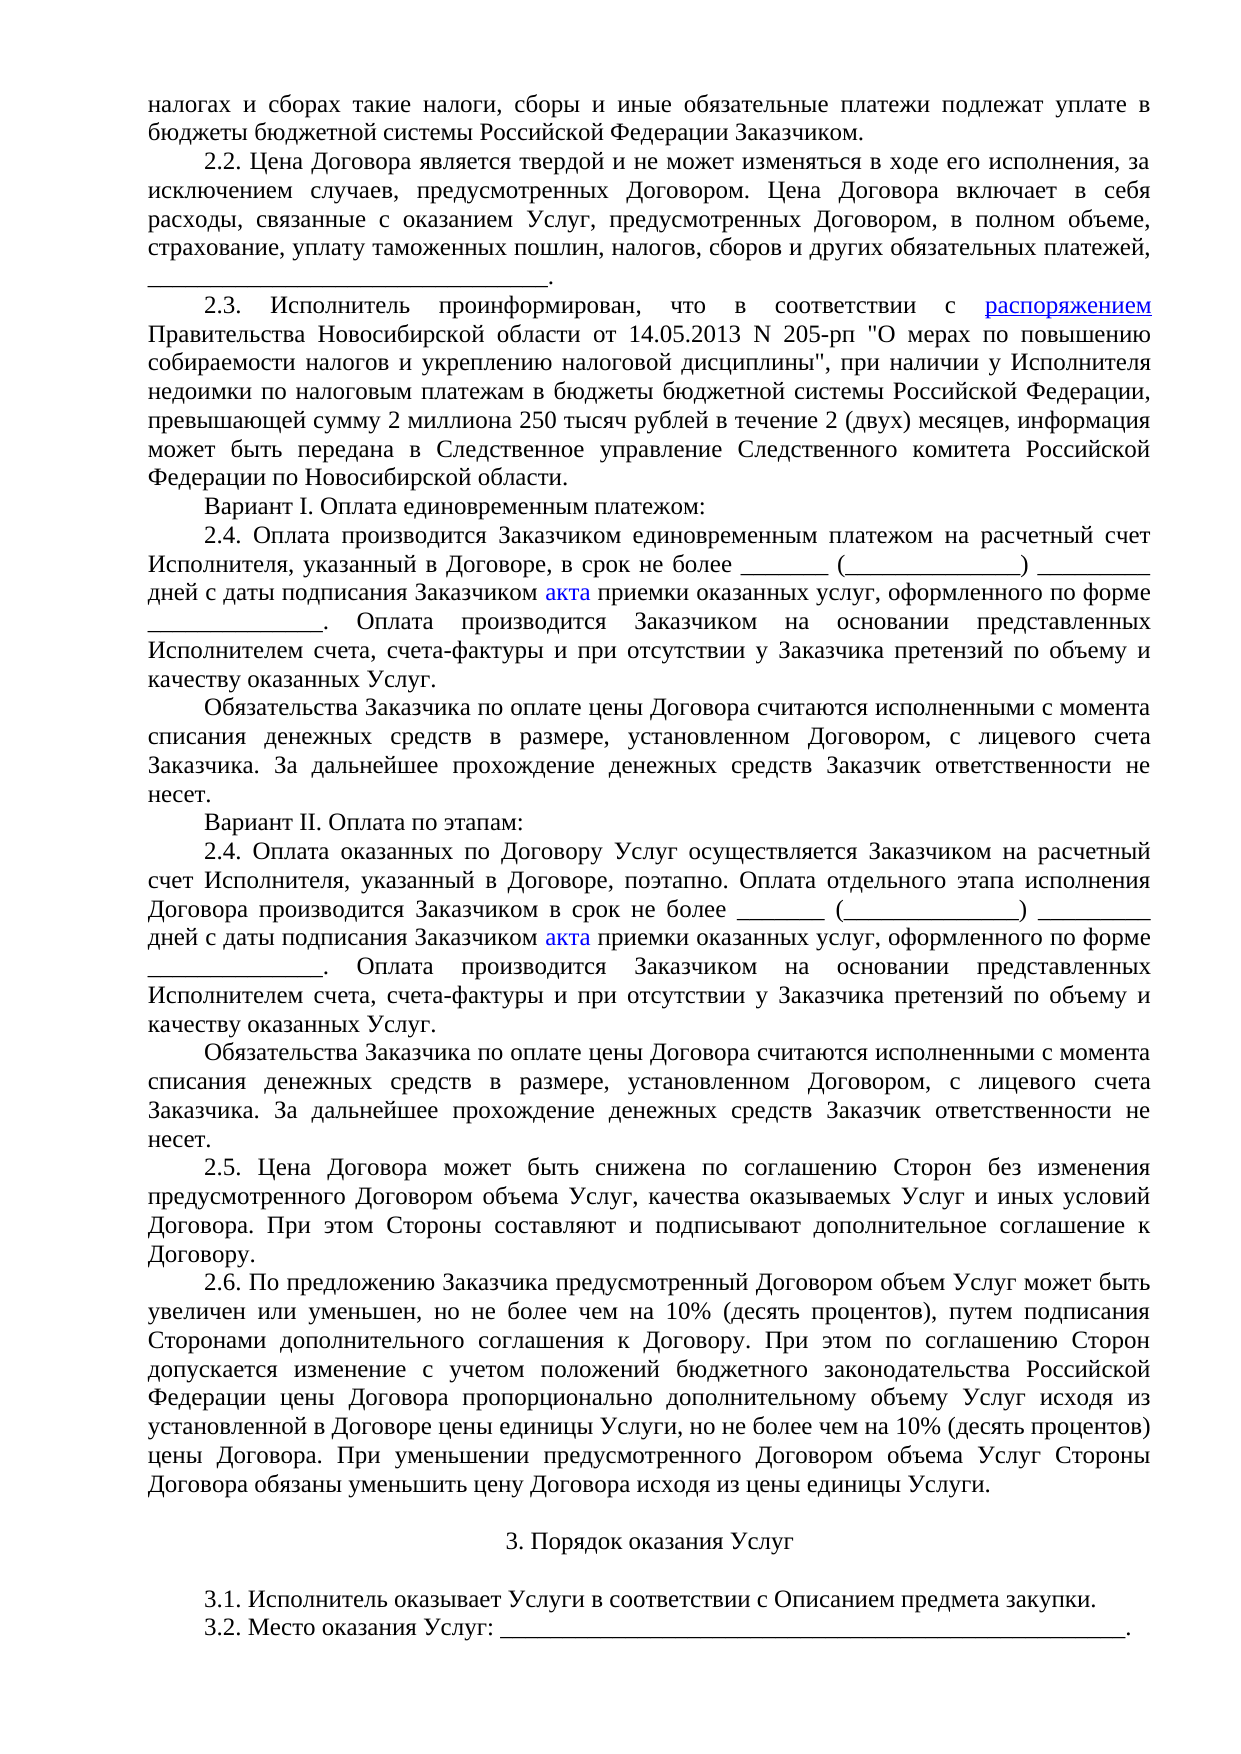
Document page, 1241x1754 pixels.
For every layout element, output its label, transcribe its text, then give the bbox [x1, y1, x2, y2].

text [148, 89, 1152, 146]
text 2.3. Исполнитель проинформирован, что в соответствии с распоряжением Правительства Новосибирской области от 14.05.2013 N 205-рп "О мерах по повышению собираемости налогов и укреплению налоговой дисциплины", при наличии у Исполнителя недоимки по налоговым платежам в бюджеты бюджетной системы Российской Федерации, превышающей сумму 2 миллиона 250 тысяч рублей в течение 2 (двух) месяцев, информация может быть передана в Следственное управление Следственного комитета Российской Федерации по Новосибирской области. [148, 290, 1152, 491]
text 2.5. Цена Договора может быть снижена по соглашению Сторон без изменения предусмотренного Договором объема Услуг, качества оказываемых Услуг и иных условий Договора. При этом Стороны составляют и подписывают дополнительное соглашение к Договору. [148, 1152, 1152, 1267]
text Обязательства Заказчика по оплате цены Договора считаются исполненными с момента списания денежных средств в размере, установленном Договором, с лицевого счета Заказчика. За дальнейшее прохождение денежных средств Заказчик ответственности не несет. [148, 692, 1152, 807]
text 3. Порядок оказания Услуг [148, 1526, 1152, 1555]
text 2.6. По предложению Заказчика предусмотренный Договором объем Услуг может быть увеличен или уменьшен, но не более чем на 10% (десять процентов), путем подписания Сторонами дополнительного соглашения к Договору. При этом по соглашению Сторон допускается изменение с учетом положений бюджетного законодательства Российской Федерации цены Договора пропорционально дополнительному объему Услуг исходя из установленной в Договоре цены единицы Услуги, но не более чем на 10% (десять процентов) цены Договора. При уменьшении предусмотренного Договором объема Услуг Стороны Договора обязаны уменьшить цену Договора исходя из цены единицы Услуги. [148, 1267, 1152, 1497]
text 3.2. Место оказания Услуг: __________________________________________________. [148, 1612, 1152, 1641]
text Вариант II. Оплата по этапам: [148, 807, 1152, 836]
text 3.1. Исполнитель оказывает Услуги в соответствии с Описанием предмета закупки. [148, 1584, 1152, 1612]
text 2.4. Оплата оказанных по Договору Услуг осуществляется Заказчиком на расчетный счет Исполнителя, указанный в Договоре, поэтапно. Оплата отдельного этапа исполнения Договора производится Заказчиком в срок не более _______ (______________) _________ дней с даты подписания Заказчиком акта приемки оказанных услуг, оформленного по форме ______________. Оплата производится Заказчиком на основании представленных Исполнителем счета, счета-фактуры и при отсутствии у Заказчика претензий по объему и качеству оказанных Услуг. [148, 836, 1152, 1037]
text Обязательства Заказчика по оплате цены Договора считаются исполненными с момента списания денежных средств в размере, установленном Договором, с лицевого счета Заказчика. За дальнейшее прохождение денежных средств Заказчик ответственности не несет. [148, 1037, 1152, 1152]
text Вариант I. Оплата единовременным платежом: [148, 491, 1152, 520]
text 2.4. Оплата производится Заказчиком единовременным платежом на расчетный счет Исполнителя, указанный в Договоре, в срок не более _______ (______________) _________ дней с даты подписания Заказчиком акта приемки оказанных услуг, оформленного по форме ______________. Оплата производится Заказчиком на основании представленных Исполнителем счета, счета-фактуры и при отсутствии у Заказчика претензий по объему и качеству оказанных Услуг. [148, 520, 1152, 692]
text 2.2. Цена Договора является твердой и не может изменяться в ходе его исполнения, за исключением случаев, предусмотренных Договором. Цена Договора включает в себя расходы, связанные с оказанием Услуг, предусмотренных Договором, в полном объеме, страхование, уплату таможенных пошлин, налогов, сборов и других обязательных платежей, ________________________________. [148, 146, 1152, 290]
